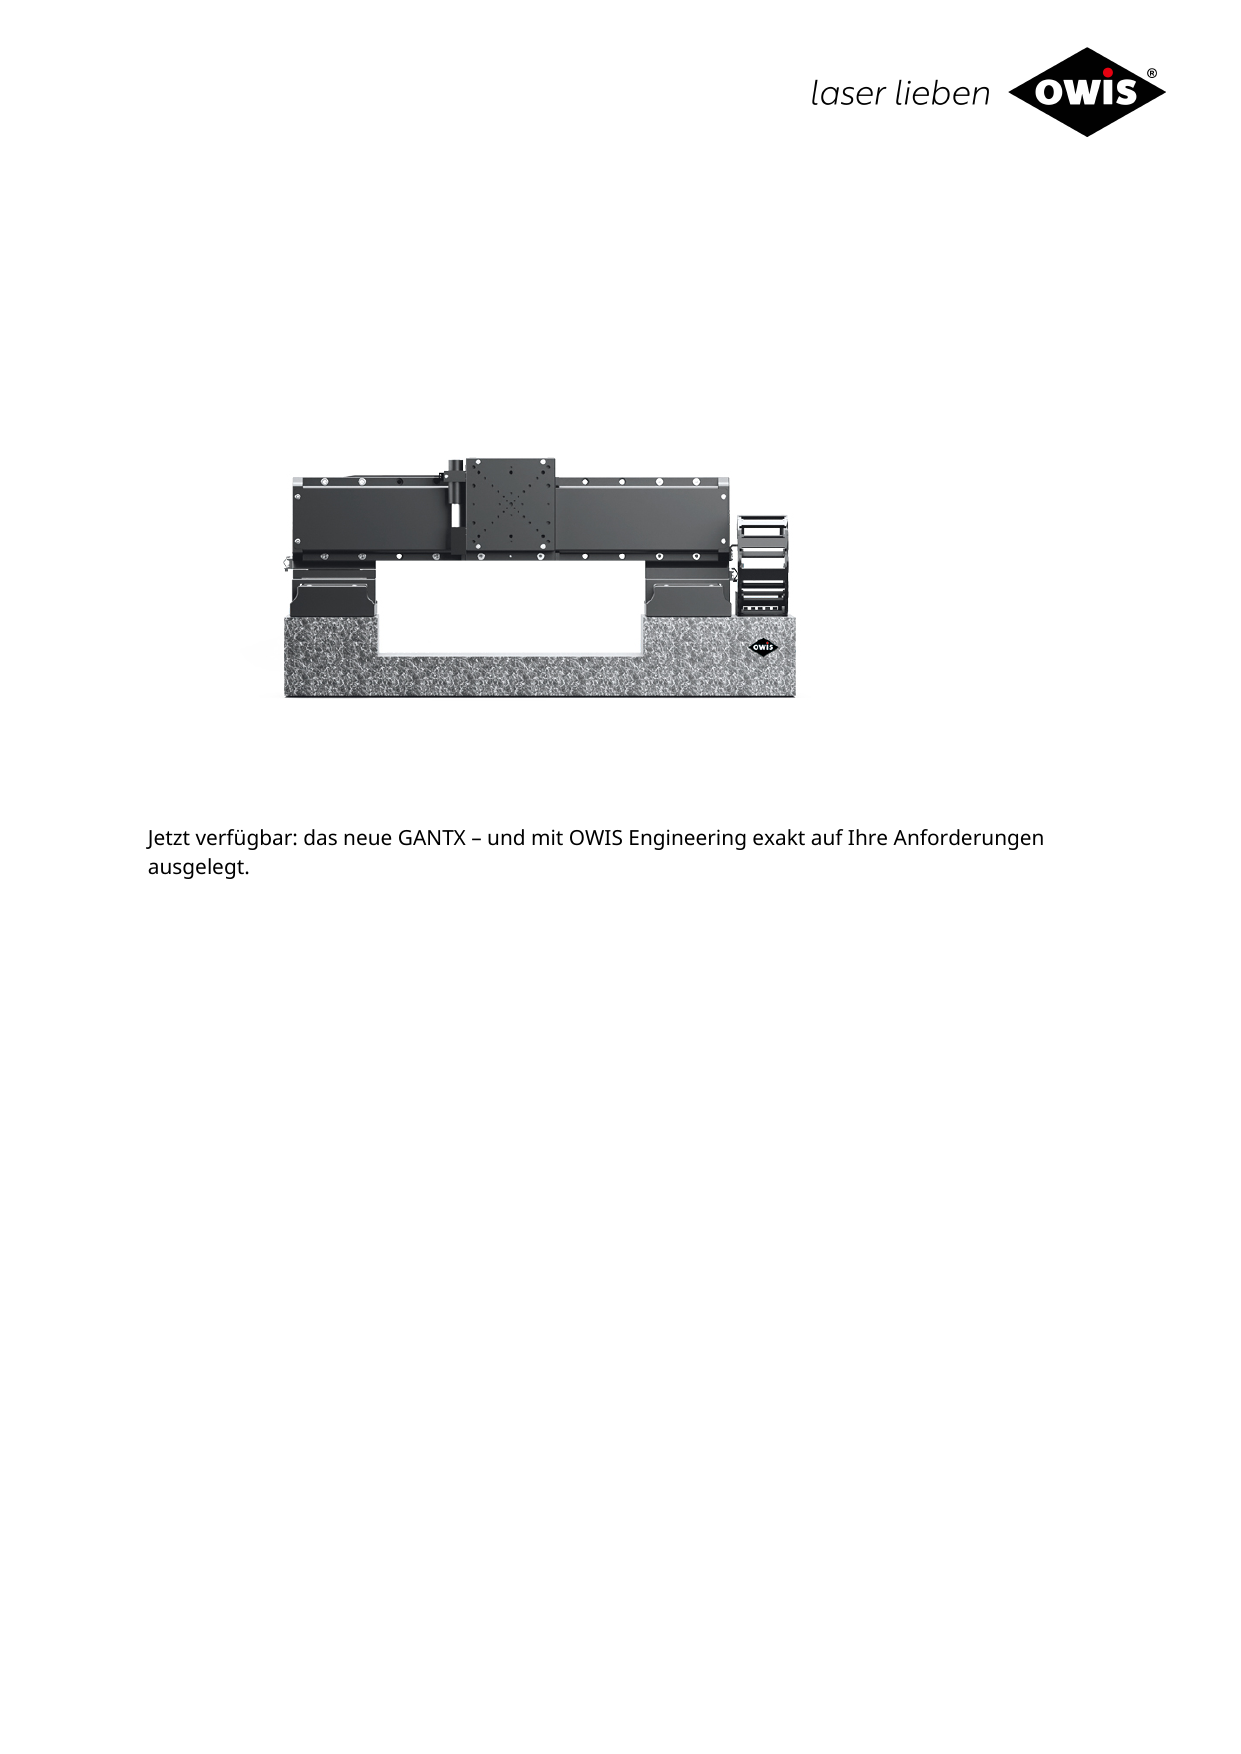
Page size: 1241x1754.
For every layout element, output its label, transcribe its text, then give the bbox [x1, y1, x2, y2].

picture [147, 311, 917, 824]
text Jetzt verfügbar: das neue GANTX – und mit OWIS Engineering exakt auf Ihre Anforderungen ausgelegt. [148, 823, 1048, 880]
picture [812, 46, 1167, 138]
